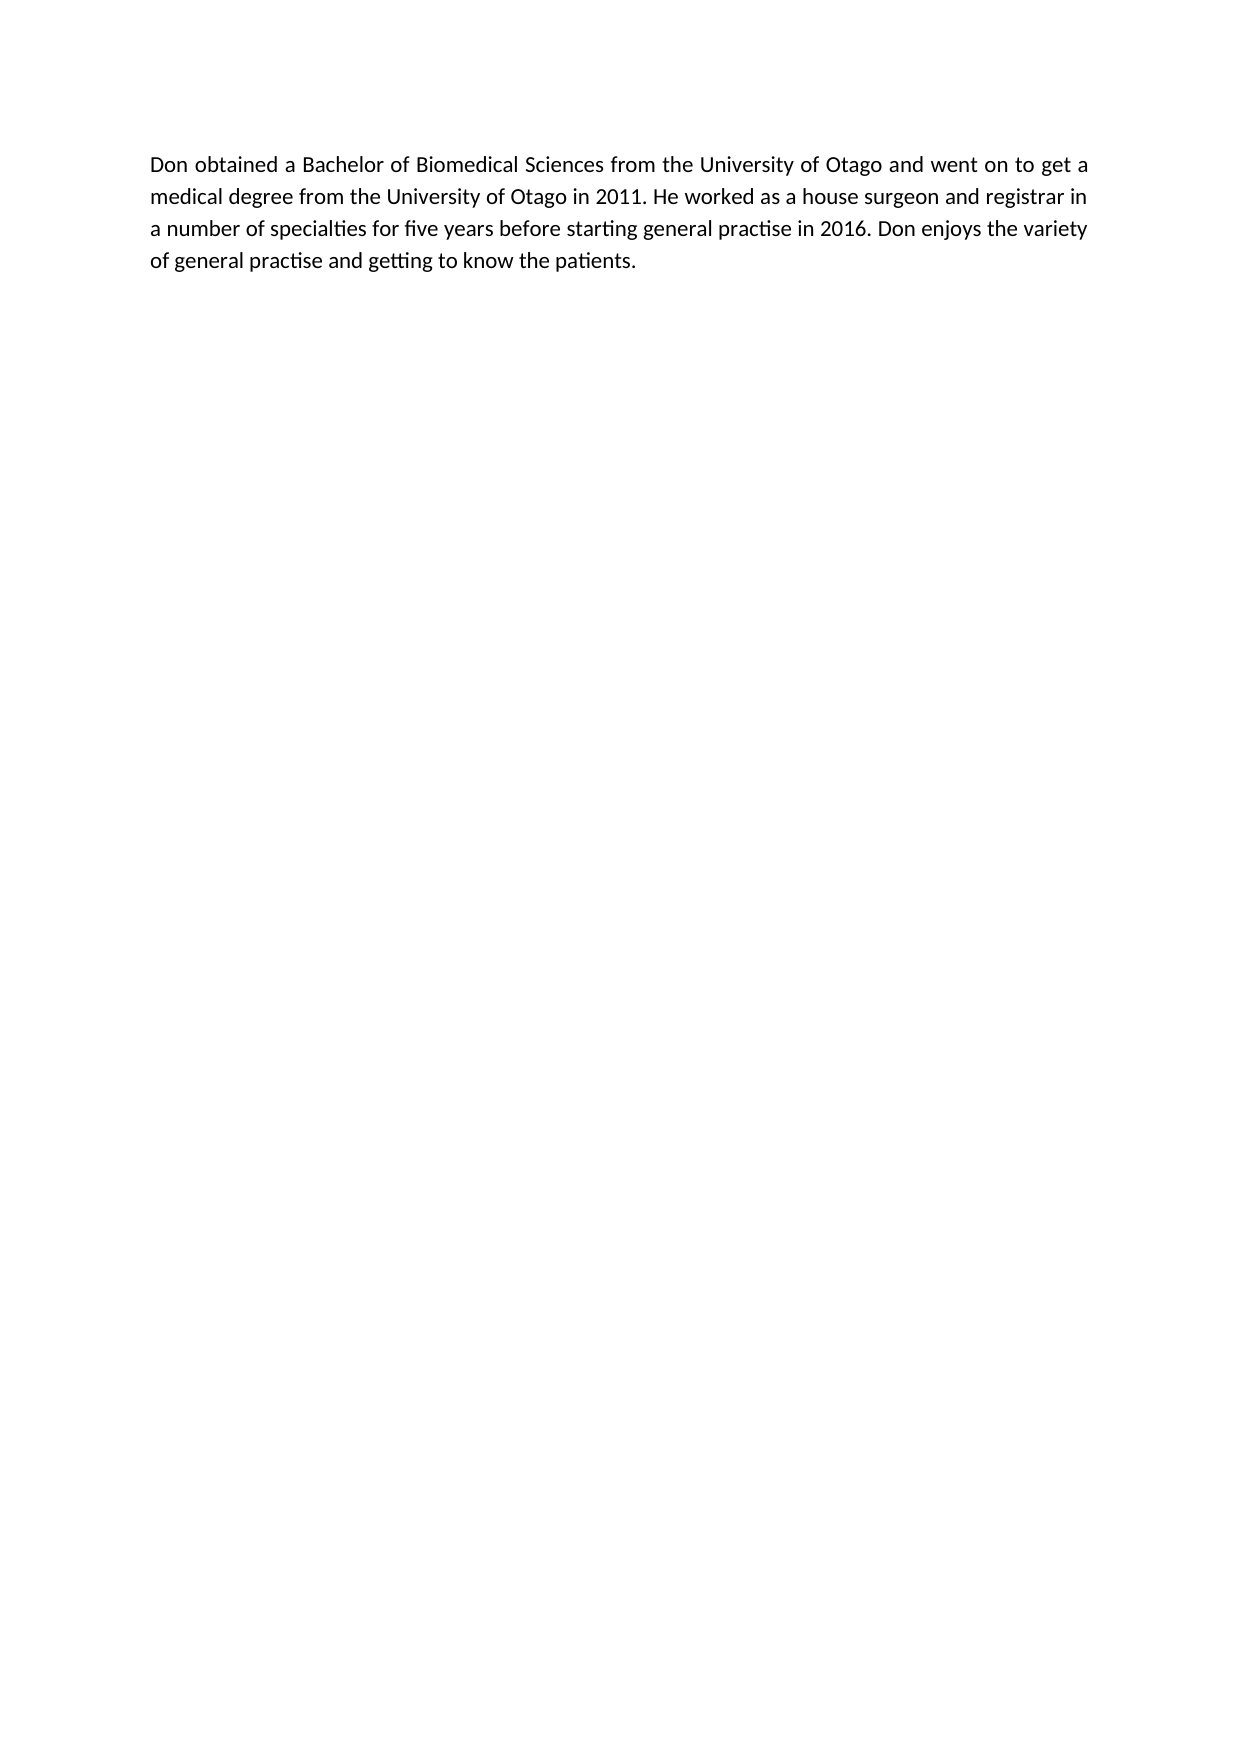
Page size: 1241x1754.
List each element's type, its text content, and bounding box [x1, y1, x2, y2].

text Don obtained a Bachelor of Biomedical Sciences from the University of Otago and went on to get a medical degree from the University of Otago in 2011. He worked as a house surgeon and registrar in a number of specialties for five years before starting general practise in 2016. Don enjoys the variety of general practise and getting to know the patients. [150, 150, 1090, 274]
